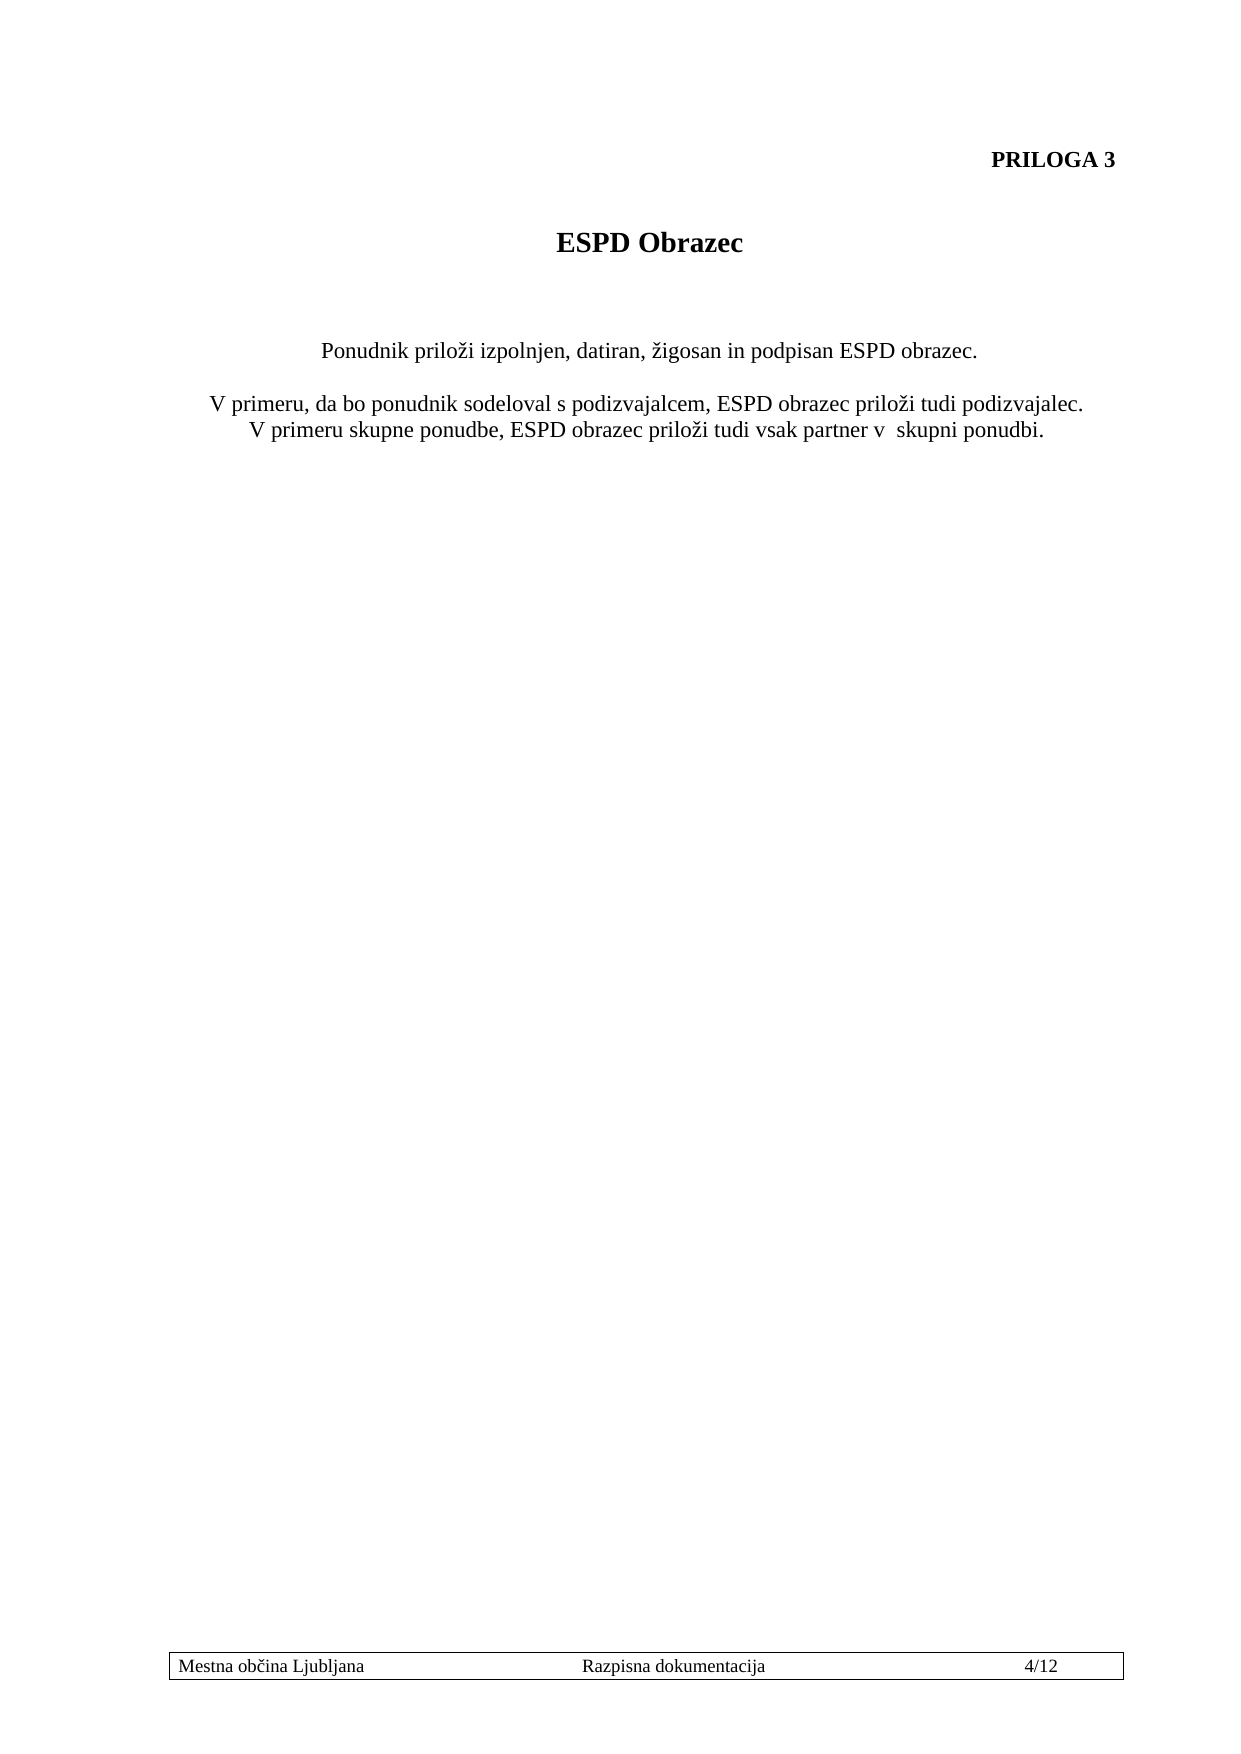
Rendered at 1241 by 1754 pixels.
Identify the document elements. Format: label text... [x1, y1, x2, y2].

text V primeru skupne ponudbe, ESPD obrazec priloži tudi vsak partner v skupni ponudbi. [178, 417, 1115, 443]
text V primeru, da bo ponudnik sodeloval s podizvajalcem, ESPD obrazec priloži tudi podizvajalec. [178, 390, 1115, 417]
text PRILOGA 3 [66, 146, 1115, 172]
text Ponudnik priloži izpolnjen, datiran, žigosan in podpisan ESPD obrazec. [66, 337, 1115, 364]
text ESPD Obrazec [66, 225, 1115, 258]
